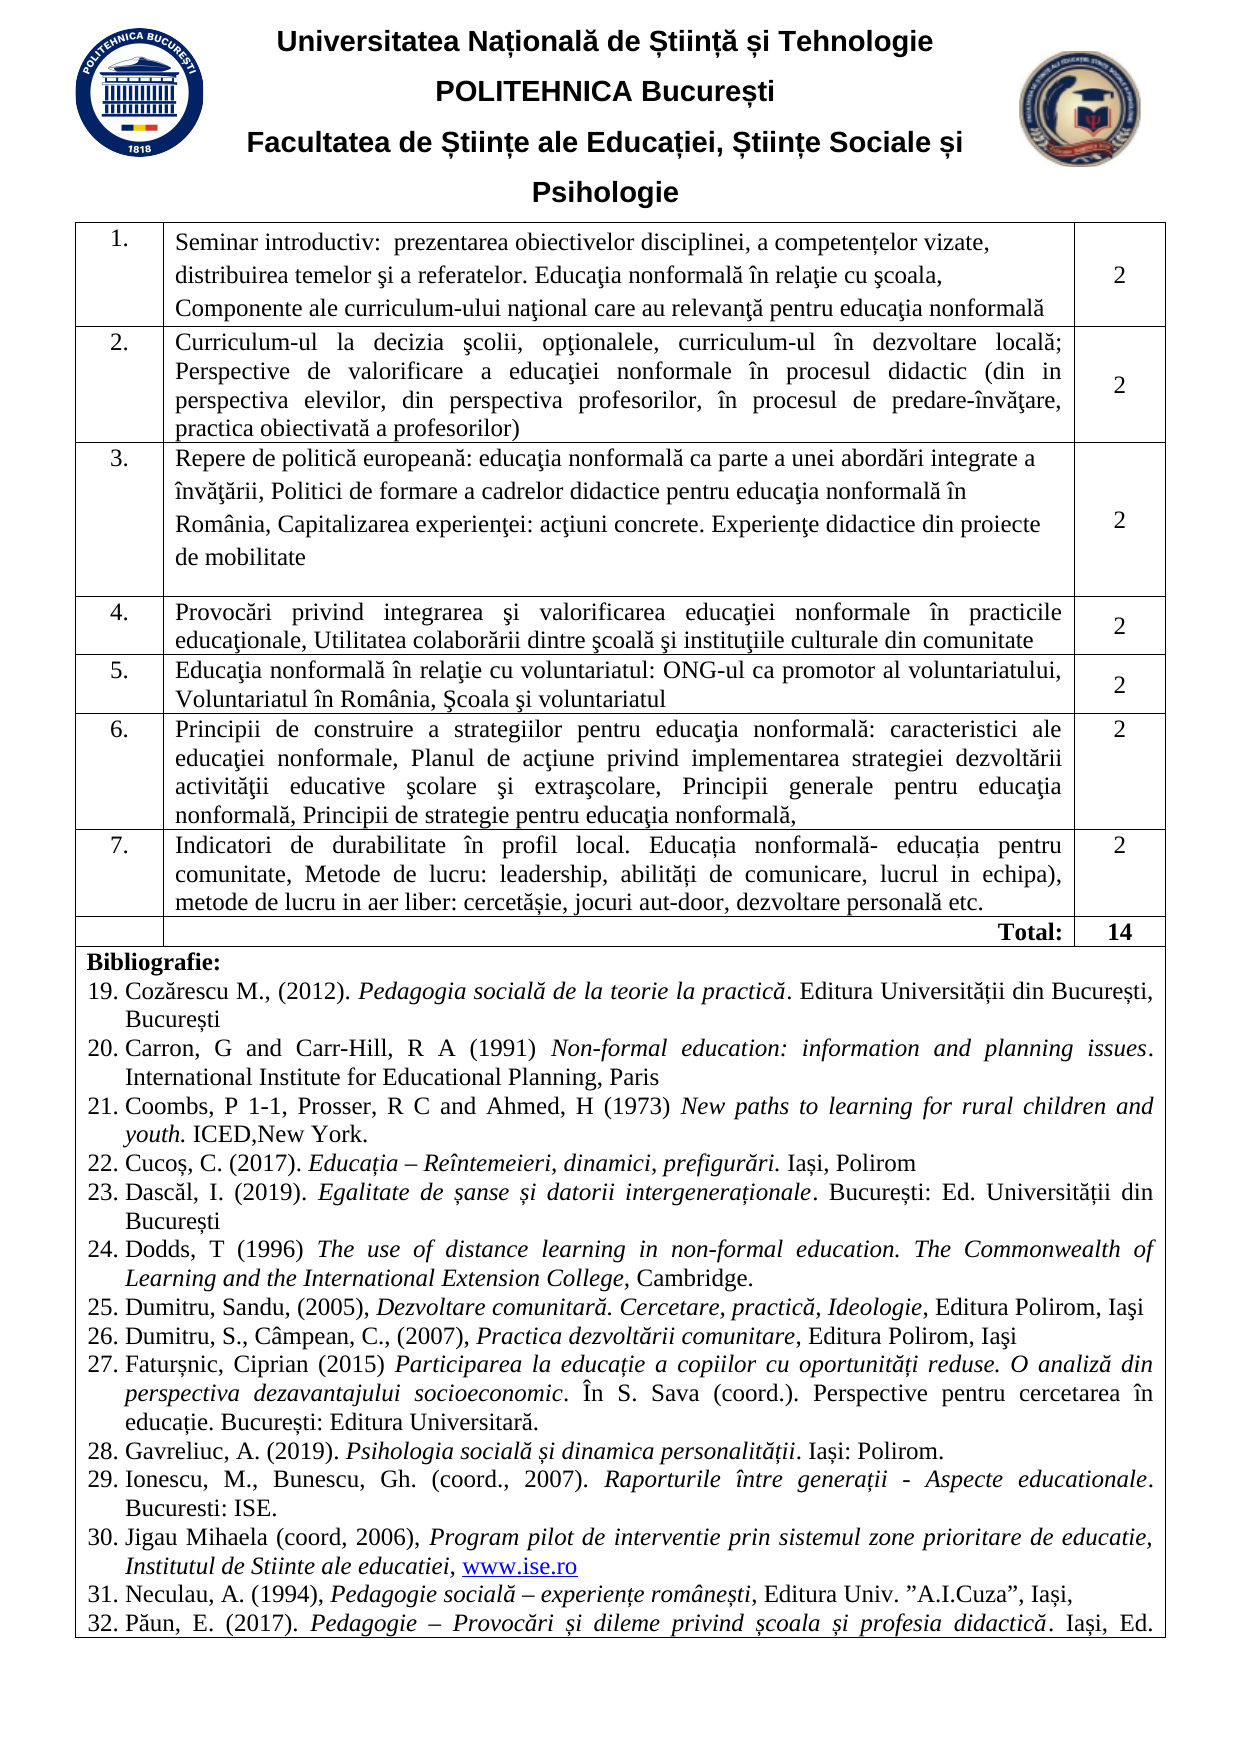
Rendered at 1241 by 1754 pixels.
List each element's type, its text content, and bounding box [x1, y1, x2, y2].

table_cell Principii de construire a strategiilor pentru educaţia nonformală: caracteristici ale educaţiei nonformale, Planul de acţiune privind implementarea strategiei dezvoltării activităţii educative şcolare şi extraşcolare, Principii generale pentru educaţia nonformală, Principii de strategie pentru educaţia nonformală, [164, 714, 1074, 829]
table_cell Total: [164, 917, 1074, 946]
table_cell Repere de politică europeană: educaţia nonformală ca parte a unei abordări integrate a învăţării, Politici de formare a cadrelor didactice pentru educaţia nonformală în România, Capitalizarea experienţei: acţiuni concrete. Experienţe didactice din proiecte de mobilitate [164, 443, 1074, 596]
picture [1019, 51, 1142, 167]
table_cell Seminar introductiv: prezentarea obiectivelor disciplinei, a competențelor vizate, distribuirea temelor şi a referatelor. Educaţia nonformală în relaţie cu şcoala, Componente ale curriculum-ului naţional care au relevanţă pentru educaţia nonformală [164, 223, 1074, 326]
table_cell 2 [1075, 655, 1165, 713]
table_cell Indicatori de durabilitate în profil local. Educația nonformală- educația pentru comunitate, Metode de lucru: leadership, abilități de comunicare, lucrul in echipa), metode de lucru in aer liber: cercetășie, jocuri aut-door, dezvoltare personală etc. [164, 830, 1074, 916]
table_cell 4. [76, 597, 163, 654]
picture [75, 28, 204, 157]
table_cell Curriculum-ul la decizia şcolii, opţionalele, curriculum-ul în dezvoltare locală; Perspective de valorificare a educaţiei nonformale în procesul didactic (din in perspectiva elevilor, din perspectiva profesorilor, în procesul de predare-învăţare, practica obiectivată a profesorilor) [164, 327, 1074, 442]
table_cell 7. [76, 830, 163, 916]
table_cell 5. [76, 655, 163, 713]
table_cell 2 [1075, 443, 1165, 596]
table_cell 2 [1075, 714, 1165, 829]
table_cell 2 [1075, 830, 1165, 916]
table_cell 2 [1075, 223, 1165, 326]
table_cell Provocări privind integrarea şi valorificarea educaţiei nonformale în practicile educaţionale, Utilitatea colaborării dintre şcoală şi instituţiile culturale din comunitate [164, 597, 1074, 654]
table_cell 2 [1075, 597, 1165, 654]
table_cell 6. [76, 714, 163, 829]
table_cell 2. [76, 327, 163, 442]
table_cell 3. [76, 443, 163, 596]
table_cell 14 [1075, 917, 1165, 946]
table_cell 2 [1075, 327, 1165, 442]
table_cell [76, 917, 163, 946]
table_cell Educaţia nonformală în relaţie cu voluntariatul: ONG-ul ca promotor al voluntariatului, Voluntariatul în România, Şcoala şi voluntariatul [164, 655, 1074, 713]
table_cell 1. [76, 223, 163, 326]
